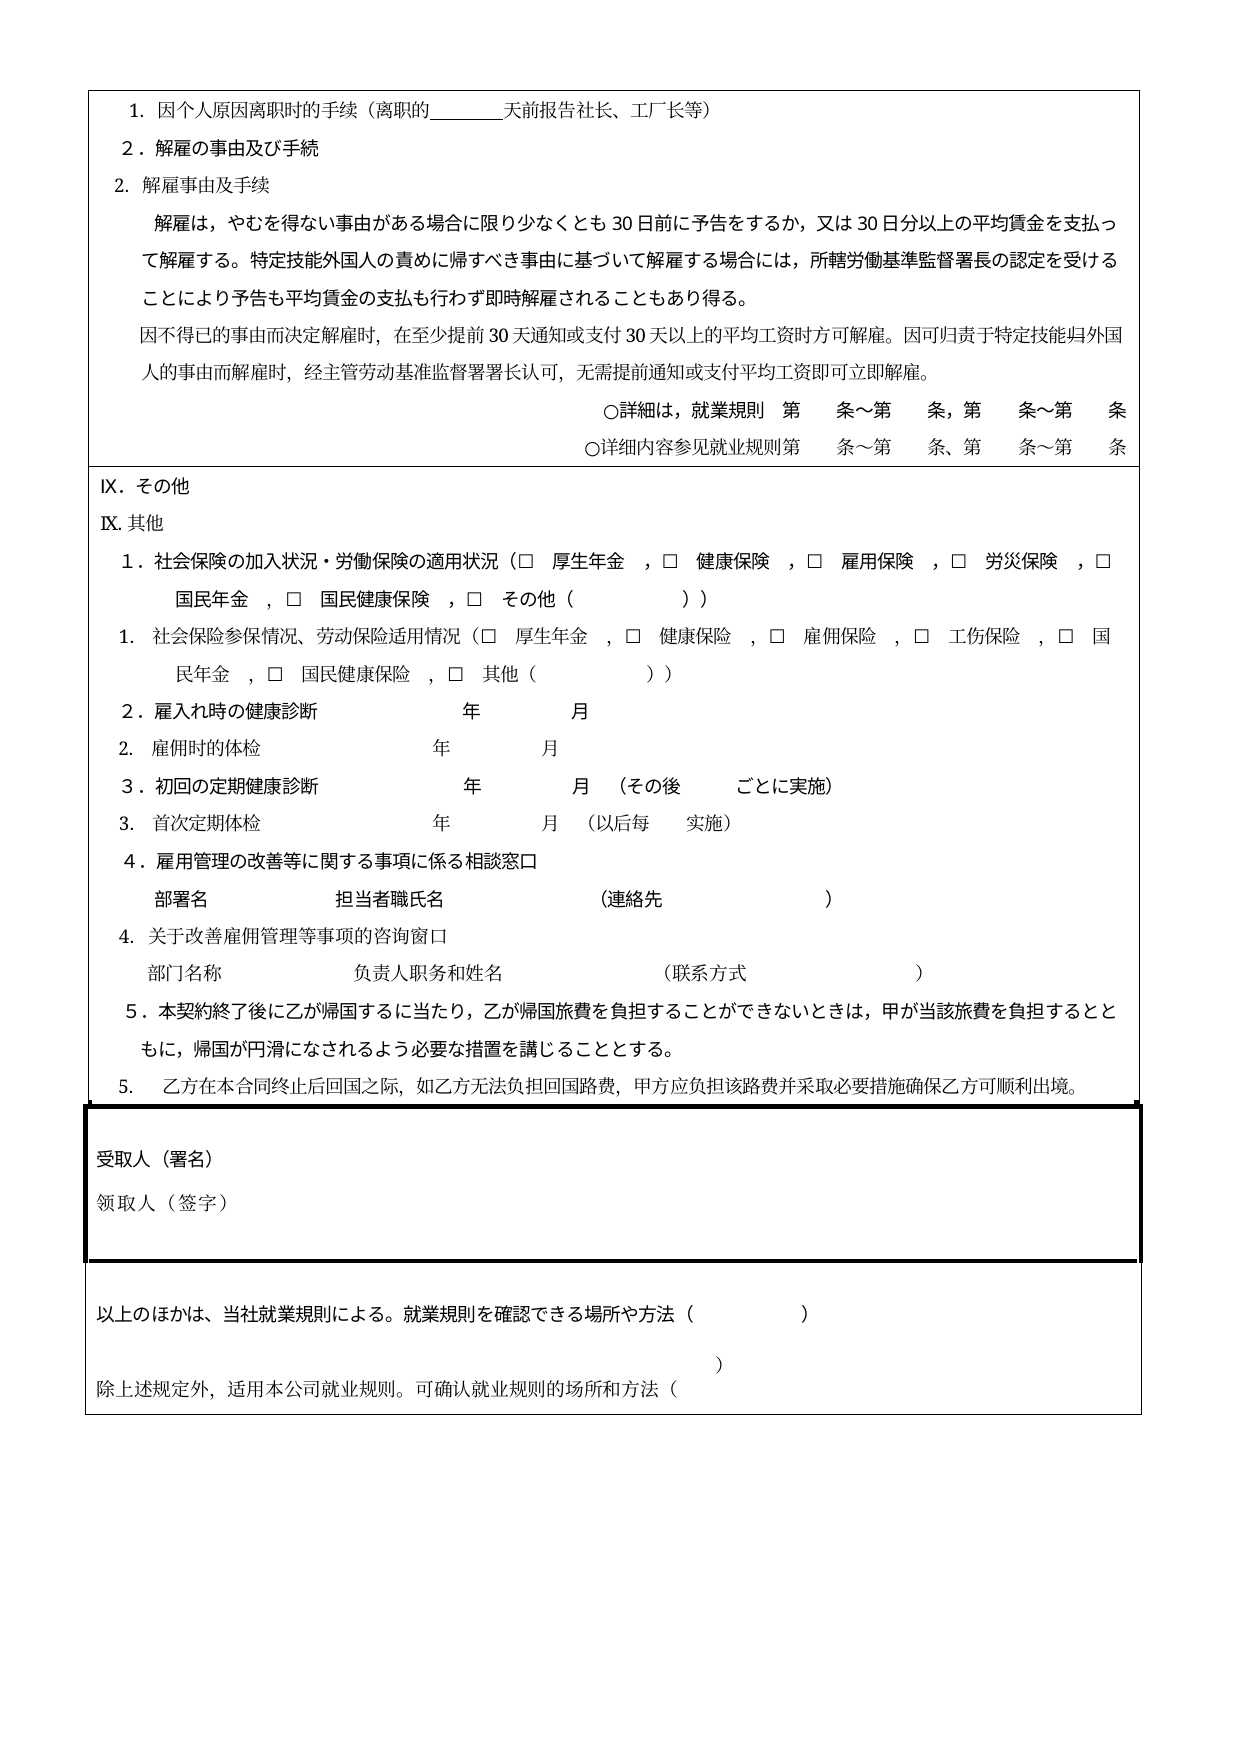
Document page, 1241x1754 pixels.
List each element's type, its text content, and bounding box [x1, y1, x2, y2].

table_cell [89, 91, 1139, 466]
table_cell Ⅸ．その他 Ⅸ. 其他 １．社会保険の加入状況・労働保険の適用状況（☐ 厚生年金 ，☐ 健康保険 ，☐ 雇用保険 ，☐ 労災保険 ，☐ 国民年金 ，☐ 国民健康保険 ，☐ その他（ ）） 1． 社会保险参保情况、劳动保险适用情况（☐ 厚生年金 ，☐ 健康保险 ，☐ 雇佣保险 ，☐ 工伤保险 ，☐ 国民年金 ，☐ 国民健康保险 ，☐ 其他（ ）） ２．雇入れ時の健康診断 年 月 2． 雇佣时的体检 年 月 ３．初回の定期健康診断 年 月 （その後 ごとに実施） 3． 首次定期体检 年 月 （以后每 实施） ４．雇用管理の改善等に関する事項に係る相談窓口 部署名 担当者職氏名 （連絡先 ） 4．关于改善雇佣管理等事项的咨询窗口 部门名称 负责人职务和姓名 （联系方式 ） ５．本契約終了後に乙が帰国するに当たり，乙が帰国旅費を負担することができないときは，甲が当該旅費を負担するとともに，帰国が円滑になされるよう必要な措置を講じることとする。 5． 乙方在本合同终止后回国之际，如乙方无法负担回国路费，甲方应负担该路费并采取必要措施确保乙方可顺利出境。 [89, 467, 1139, 1104]
table_cell 以上のほかは、当社就業規則による。就業規則を確認できる場所や方法（ ） 除上述规定外，适用本公司就业规则。可确认就业规则的场所和方法（ ） [86, 1259, 1141, 1413]
table_cell 受取人（署名） 领取人（签字） [88, 1109, 1139, 1259]
